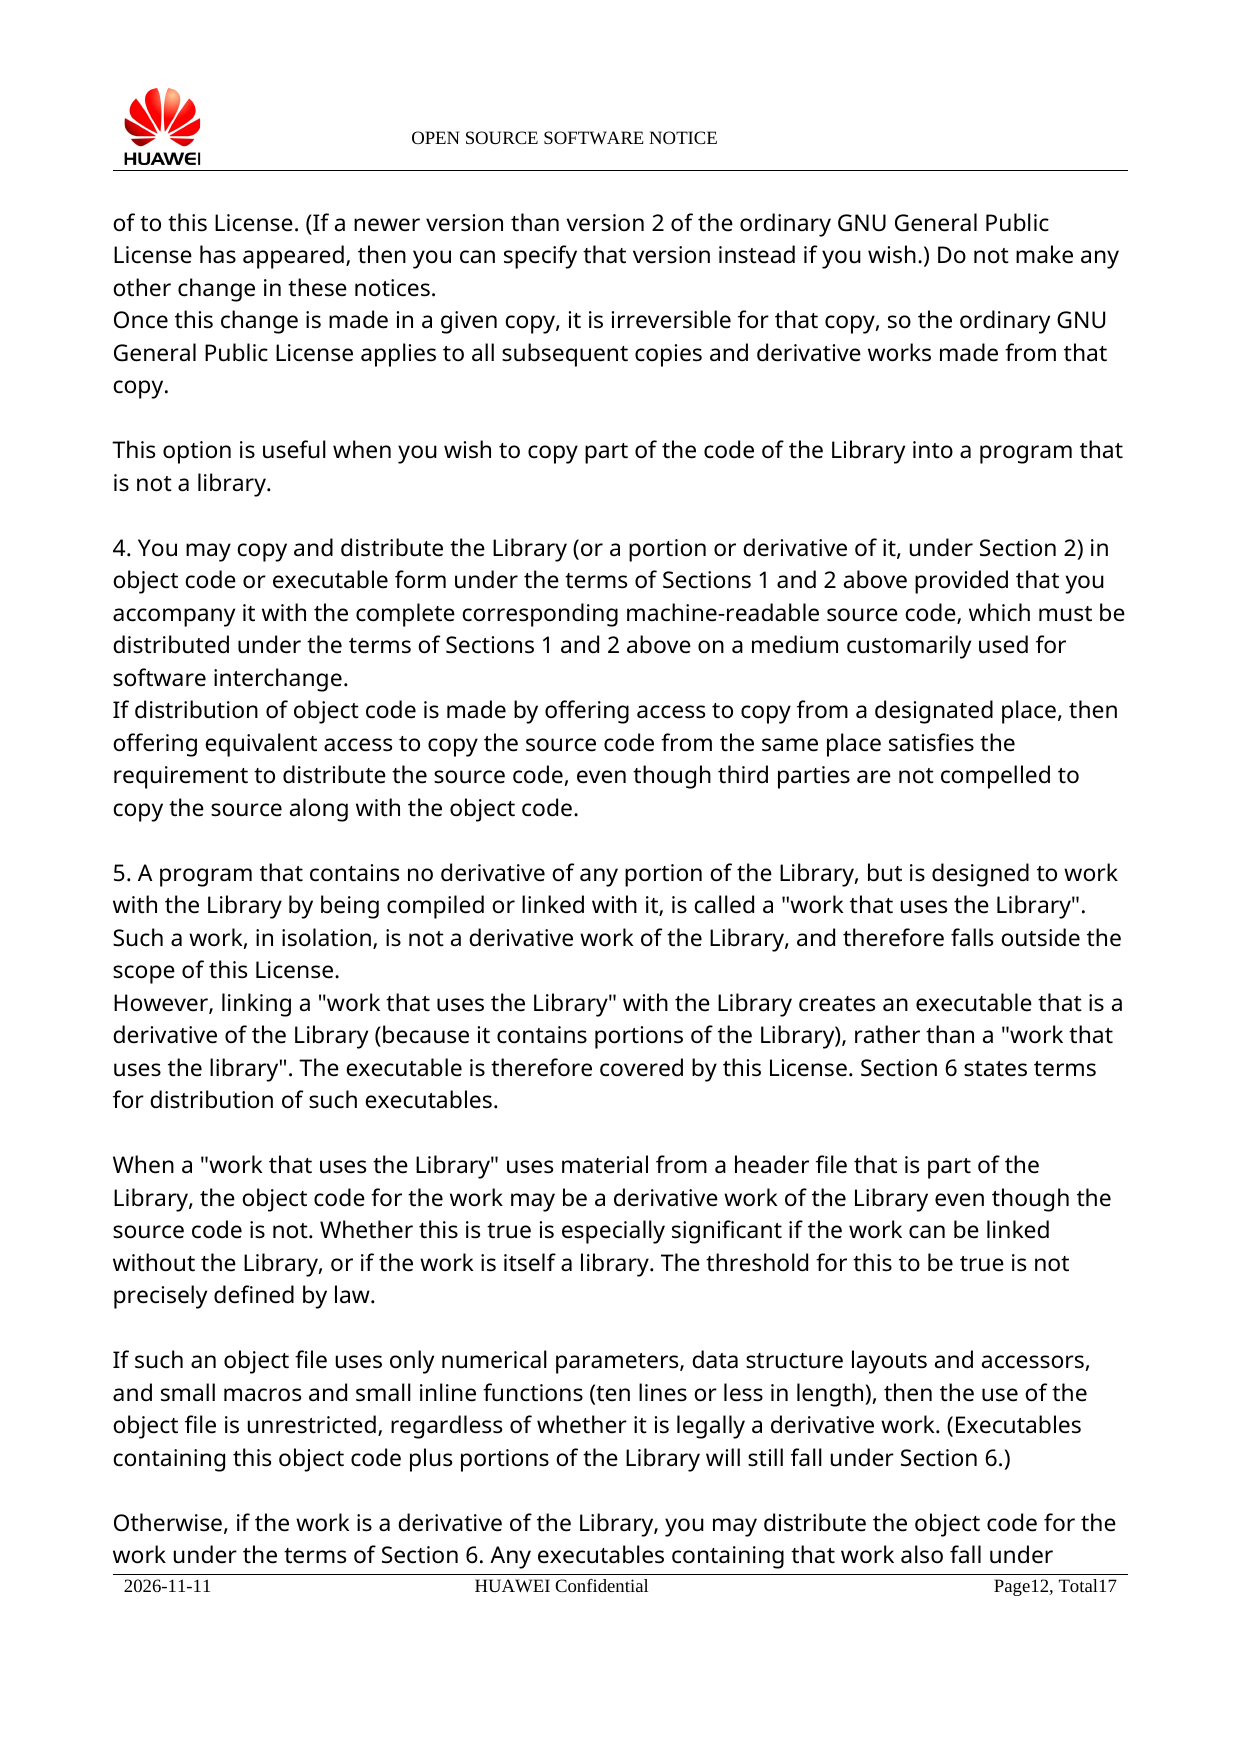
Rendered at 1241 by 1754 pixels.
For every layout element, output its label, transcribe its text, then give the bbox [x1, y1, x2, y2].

text However, linking a "work that uses the Library" with the Library creates an executable that is a derivative of the Library (because it contains portions of the Library), rather than a "work that uses the library". The executable is therefore covered by this License. Section 6 states terms for distribution of such executables. [112, 986, 1128, 1116]
text When a "work that uses the Library" uses material from a header file that is part of the Library, the object code for the work may be a derivative work of the Library even though the source code is not. Whether this is true is especially significant if the work can be linked without the Library, or if the work is itself a library. The threshold for this to be true is not precisely defined by law. [112, 1149, 1128, 1311]
text 4. You may copy and distribute the Library (or a portion or derivative of it, under Section 2) in object code or executable form under the terms of Sections 1 and 2 above provided that you accompany it with the complete corresponding machine-readable source code, which must be distributed under the terms of Sections 1 and 2 above on a medium customarily used for software interchange. [112, 531, 1128, 694]
text If such an object file uses only numerical parameters, data structure layouts and accessors, and small macros and small inline functions (ten lines or less in length), then the use of the object file is unrestricted, regardless of whether it is legally a derivative work. (Executables containing this object code plus portions of the Library will still fall under Section 6.) [112, 1344, 1128, 1474]
text Once this change is made in a given copy, it is irreversible for that copy, so the ordinary GNU General Public License applies to all subsequent copies and derivative works made from that copy. [112, 304, 1128, 401]
text 5. A program that contains no derivative of any portion of the Library, but is designed to work with the Library by being compiled or linked with it, is called a "work that uses the Library". Such a work, in isolation, is not a derivative work of the Library, and therefore falls outside the scope of this License. [112, 856, 1128, 986]
text This option is useful when you wish to copy part of the code of the Library into a program that is not a library. [112, 434, 1128, 499]
picture [124, 88, 201, 165]
text If distribution of object code is made by offering access to copy from a designated place, then offering equivalent access to copy the source code from the same place satisfies the requirement to distribute the source code, even though third parties are not compelled to copy the source along with the object code. [112, 694, 1128, 824]
